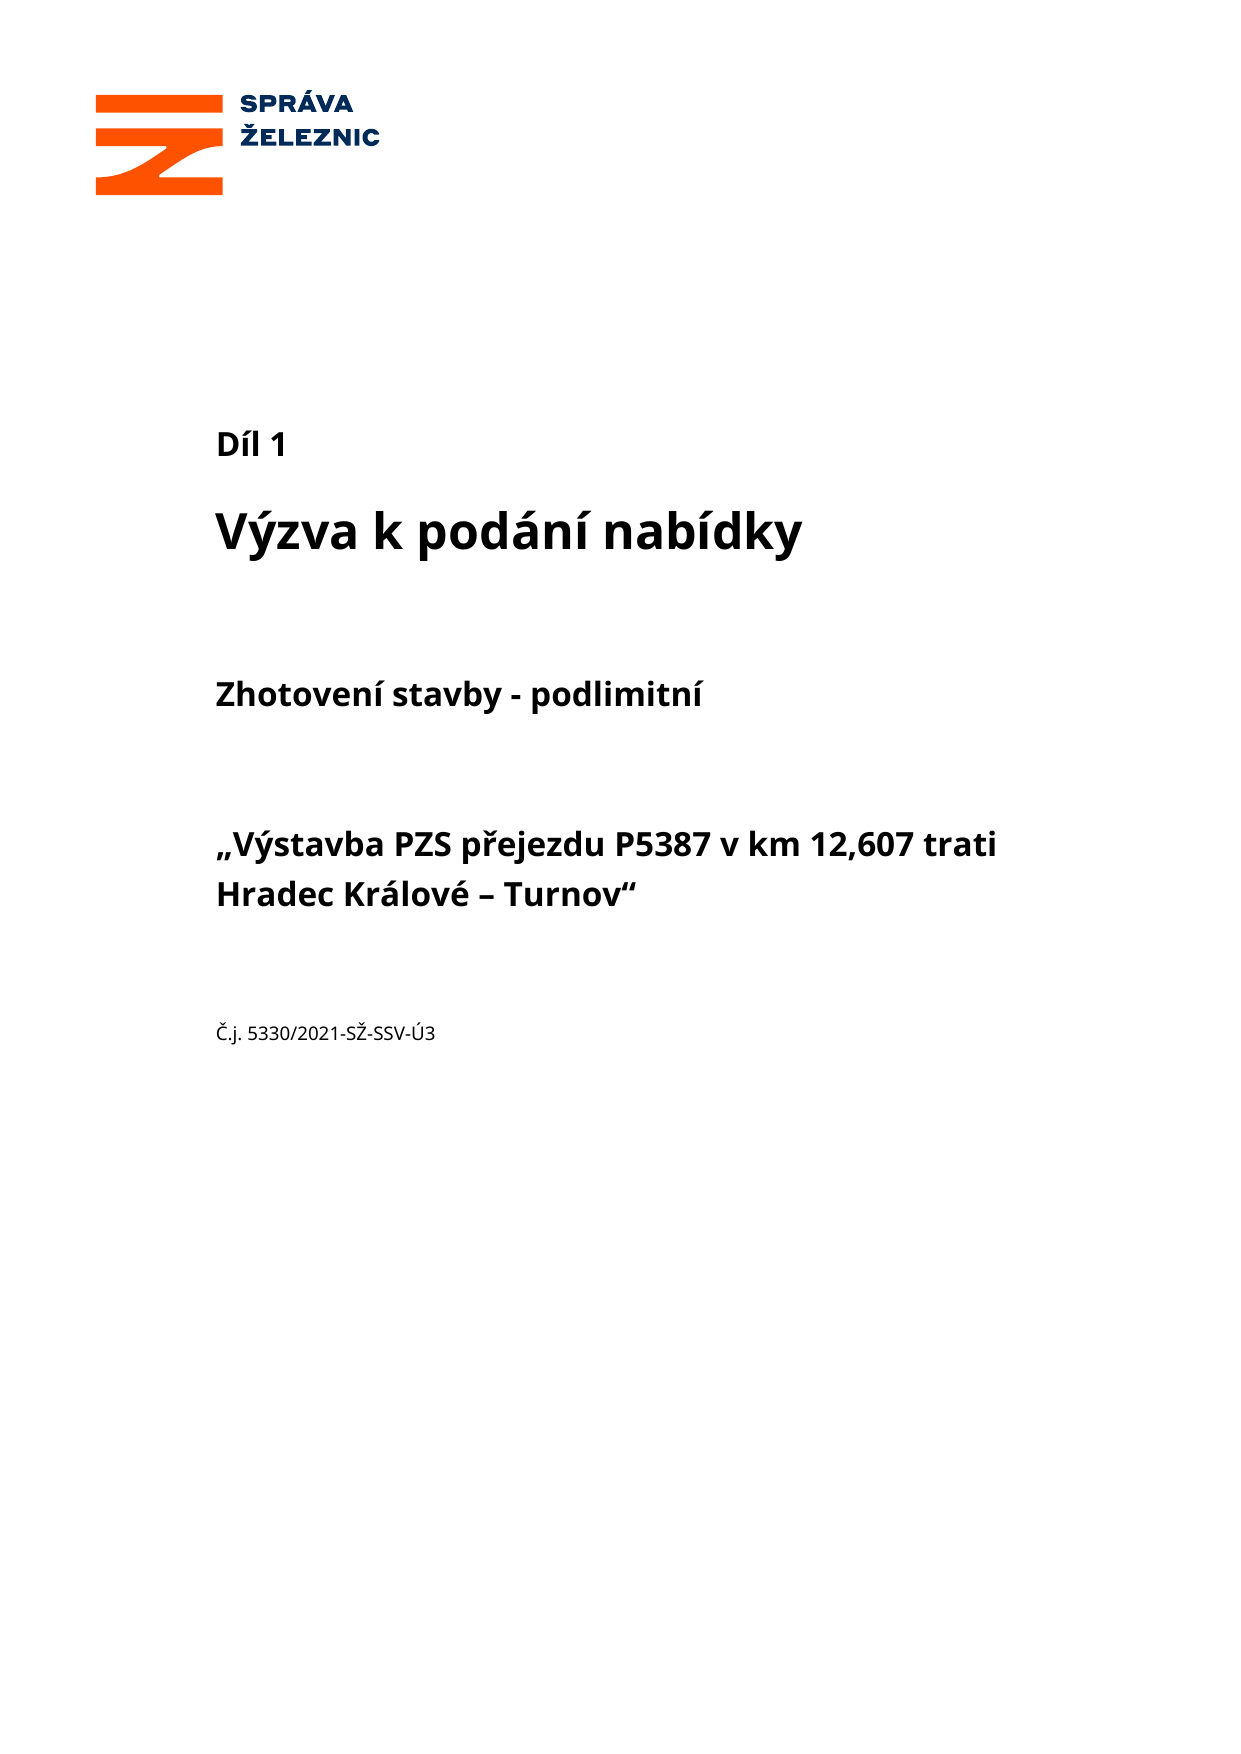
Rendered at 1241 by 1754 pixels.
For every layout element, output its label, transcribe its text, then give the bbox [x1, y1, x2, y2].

text Díl 1 [216, 421, 1122, 466]
text „Výstavba PZS přejezdu P5387 v km 12,607 trati Hradec Králové – Turnov“ [216, 820, 1122, 916]
list Č.j. 5330/2021-SŽ-SSV-Ú3 [216, 1020, 1122, 1046]
text Výzva k podání nabídky [216, 496, 1122, 564]
text Zhotovení stavby - podlimitní [216, 671, 1122, 716]
